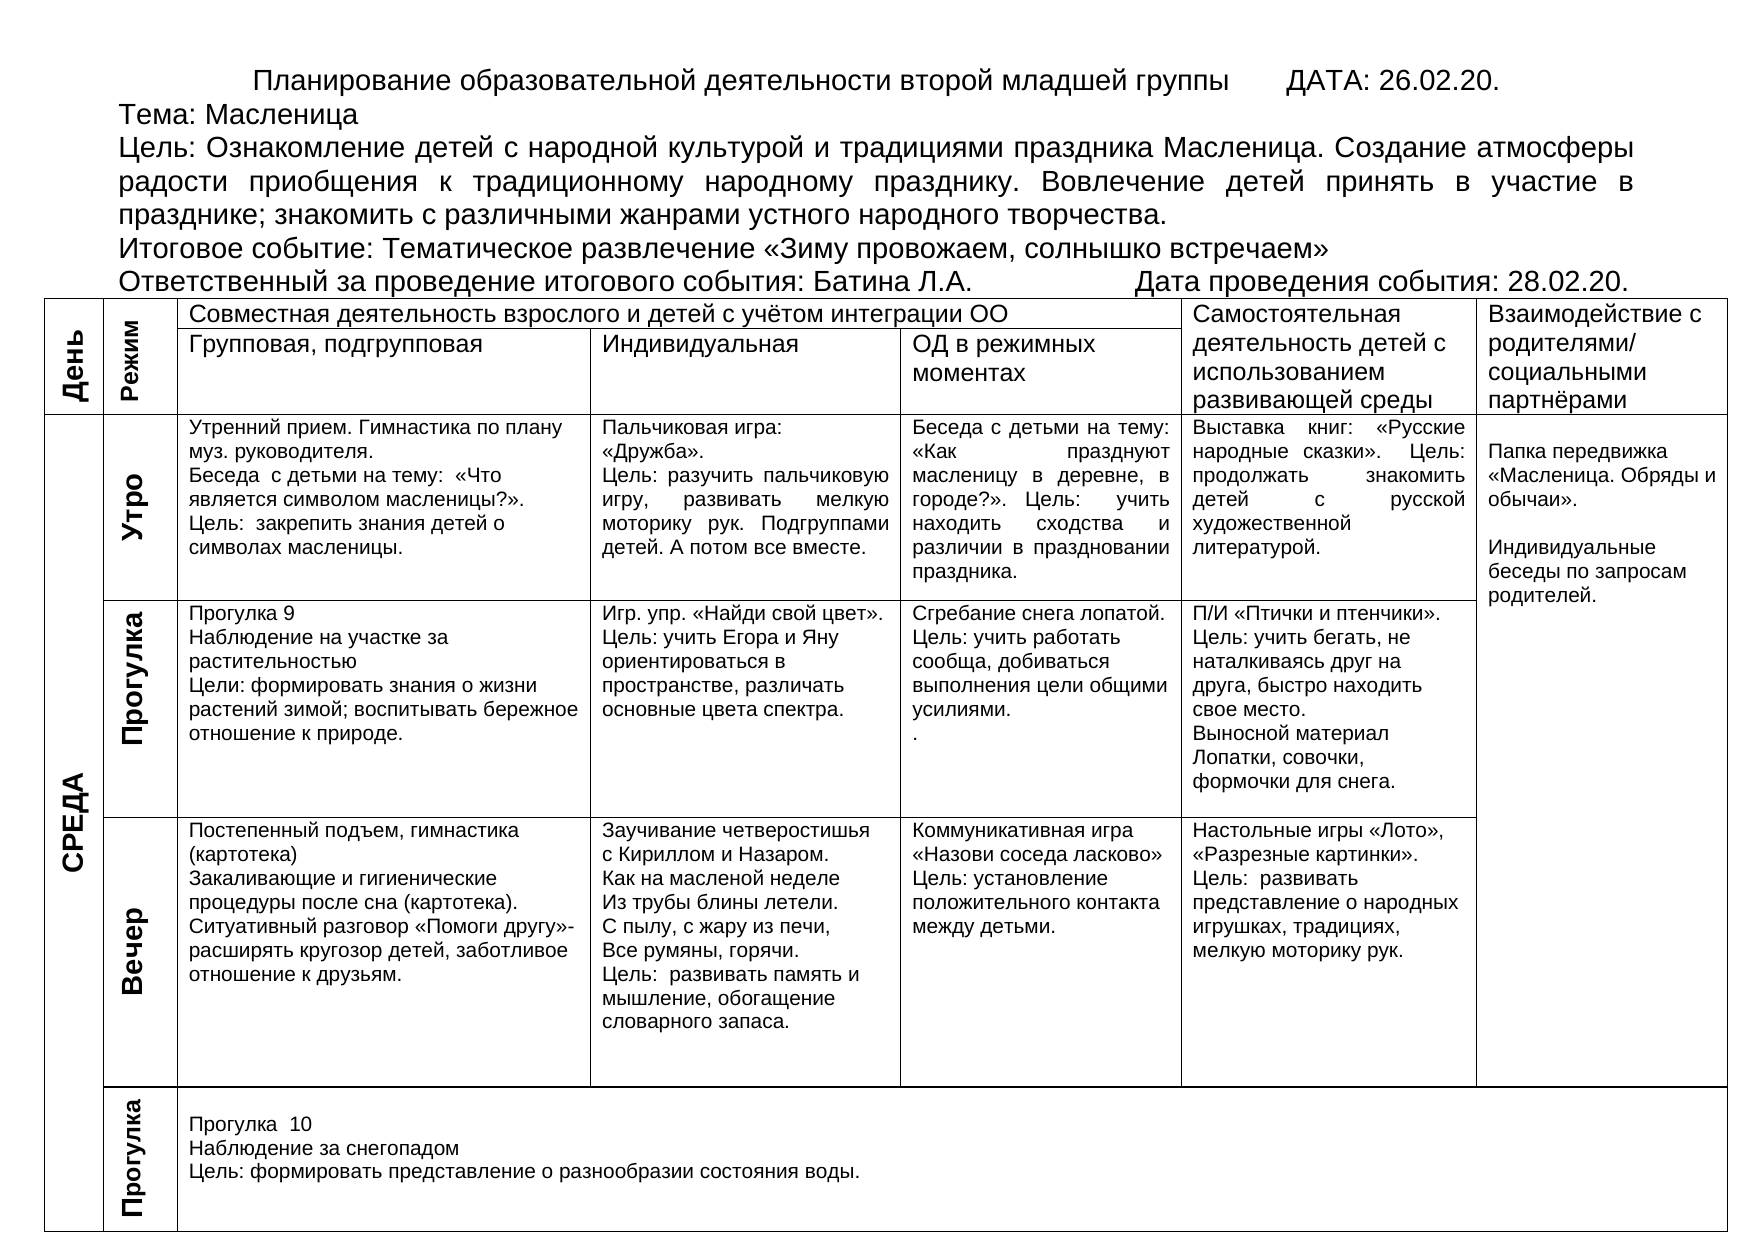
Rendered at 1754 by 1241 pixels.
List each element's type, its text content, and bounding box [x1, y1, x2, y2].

table_cell Пальчиковая игра: «Дружба». Цель: разучить пальчиковую игру, развивать мелкую моторику рук. Подгруппами детей. А потом все вместе. [591, 415, 900, 600]
table_cell Индивидуальная [591, 329, 900, 414]
table_cell ОД в режимных моментах [901, 329, 1181, 414]
table_cell Утренний прием. Гимнастика по плану муз. руководителя. Беседа с детьми на тему: «Что является символом масленицы?». Цель: закрепить знания детей о символах масленицы. [178, 415, 590, 600]
table_cell Прогулка 10 Наблюдение за снегопадом Цель: формировать представление о разнообразии состояния воды. [178, 1088, 1727, 1231]
text Цель: Ознакомление детей с народной культурой и традициями праздника Масленица. Создание атмосферы радости приобщения к традиционному народному празднику. Вовлечение детей принять в участие в празднике; знакомить с различными жанрами устного народного творчества. [118, 130, 1636, 231]
table_cell СРЕДА [45, 415, 103, 1231]
table_cell Групповая, подгрупповая [178, 329, 590, 414]
table_cell Утро [104, 415, 177, 600]
text Ответственный за проведение итогового события: Батина Л.А. Дата проведения события: 28.02.20. [118, 264, 1636, 298]
table_cell Коммуникативная игра «Назови соседа ласково» Цель: установление положительного контакта между детьми. [901, 818, 1181, 1086]
table_cell Беседа с детьми на тему: «Как празднуют масленицу в деревне, в городе?». Цель: учить находить сходства и различии в праздновании праздника. [901, 415, 1181, 600]
table_cell Заучивание четверостишья с Кириллом и Назаром. Как на масленой неделе Из трубы блины летели. С пылу, с жару из печи, Все румяны, горячи. Цель: развивать память и мышление, обогащение словарного запаса. [591, 818, 900, 1086]
table_cell Папка передвижка «Масленица. Обряды и обычаи». Индивидуальные беседы по запросам родителей. [1477, 415, 1727, 1086]
table_cell Вечер [104, 818, 177, 1086]
table_cell Прогулка 9 Наблюдение на участке за растительностью Цели: формировать знания о жизни растений зимой; воспитывать бережное отношение к природе. [178, 601, 590, 817]
table_header Самостоятельная деятельность детей с использованием развивающей среды [1182, 299, 1476, 414]
table_cell П/И «Птички и птенчики». Цель: учить бегать, не наталкиваясь друг на друга, быстро находить свое место. Выносной материал Лопатки, совочки, формочки для снега. [1182, 601, 1476, 817]
text Планирование образовательной деятельности второй младшей группы ДАТА: 26.02.20. [118, 63, 1636, 97]
text Тема: Масленица [118, 97, 1636, 130]
table_cell Постепенный подъем, гимнастика (картотека) Закаливающие и гигиенические процедуры после сна (картотека). Ситуативный разговор «Помоги другу»- расширять кругозор детей, заботливое отношение к друзьям. [178, 818, 590, 1086]
table_cell Настольные игры «Лото», «Разрезные картинки». Цель: развивать представление о народных игрушках, традициях, мелкую моторику рук. [1182, 818, 1476, 1086]
table_header Взаимодействие с родителями/ социальными партнёрами [1477, 299, 1727, 414]
table_cell Выставка книг: «Русские народные сказки». Цель: продолжать знакомить детей с русской художественной литературой. [1182, 415, 1476, 600]
table_cell Прогулка [104, 601, 177, 817]
text Итоговое событие: Тематическое развлечение «Зиму провожаем, солнышко встречаем» [118, 231, 1636, 264]
table_cell Сгребание снега лопатой. Цель: учить работать сообща, добиваться выполнения цели общими усилиями. . [901, 601, 1181, 817]
table_cell Прогулка [104, 1088, 177, 1231]
table_header Режим [104, 299, 177, 414]
table_header Совместная деятельность взрослого и детей с учётом интеграции ОО [178, 299, 1181, 328]
table_header День [45, 299, 103, 414]
table_cell Игр. упр. «Найди свой цвет». Цель: учить Егора и Яну ориентироваться в пространстве, различать основные цвета спектра. [591, 601, 900, 817]
